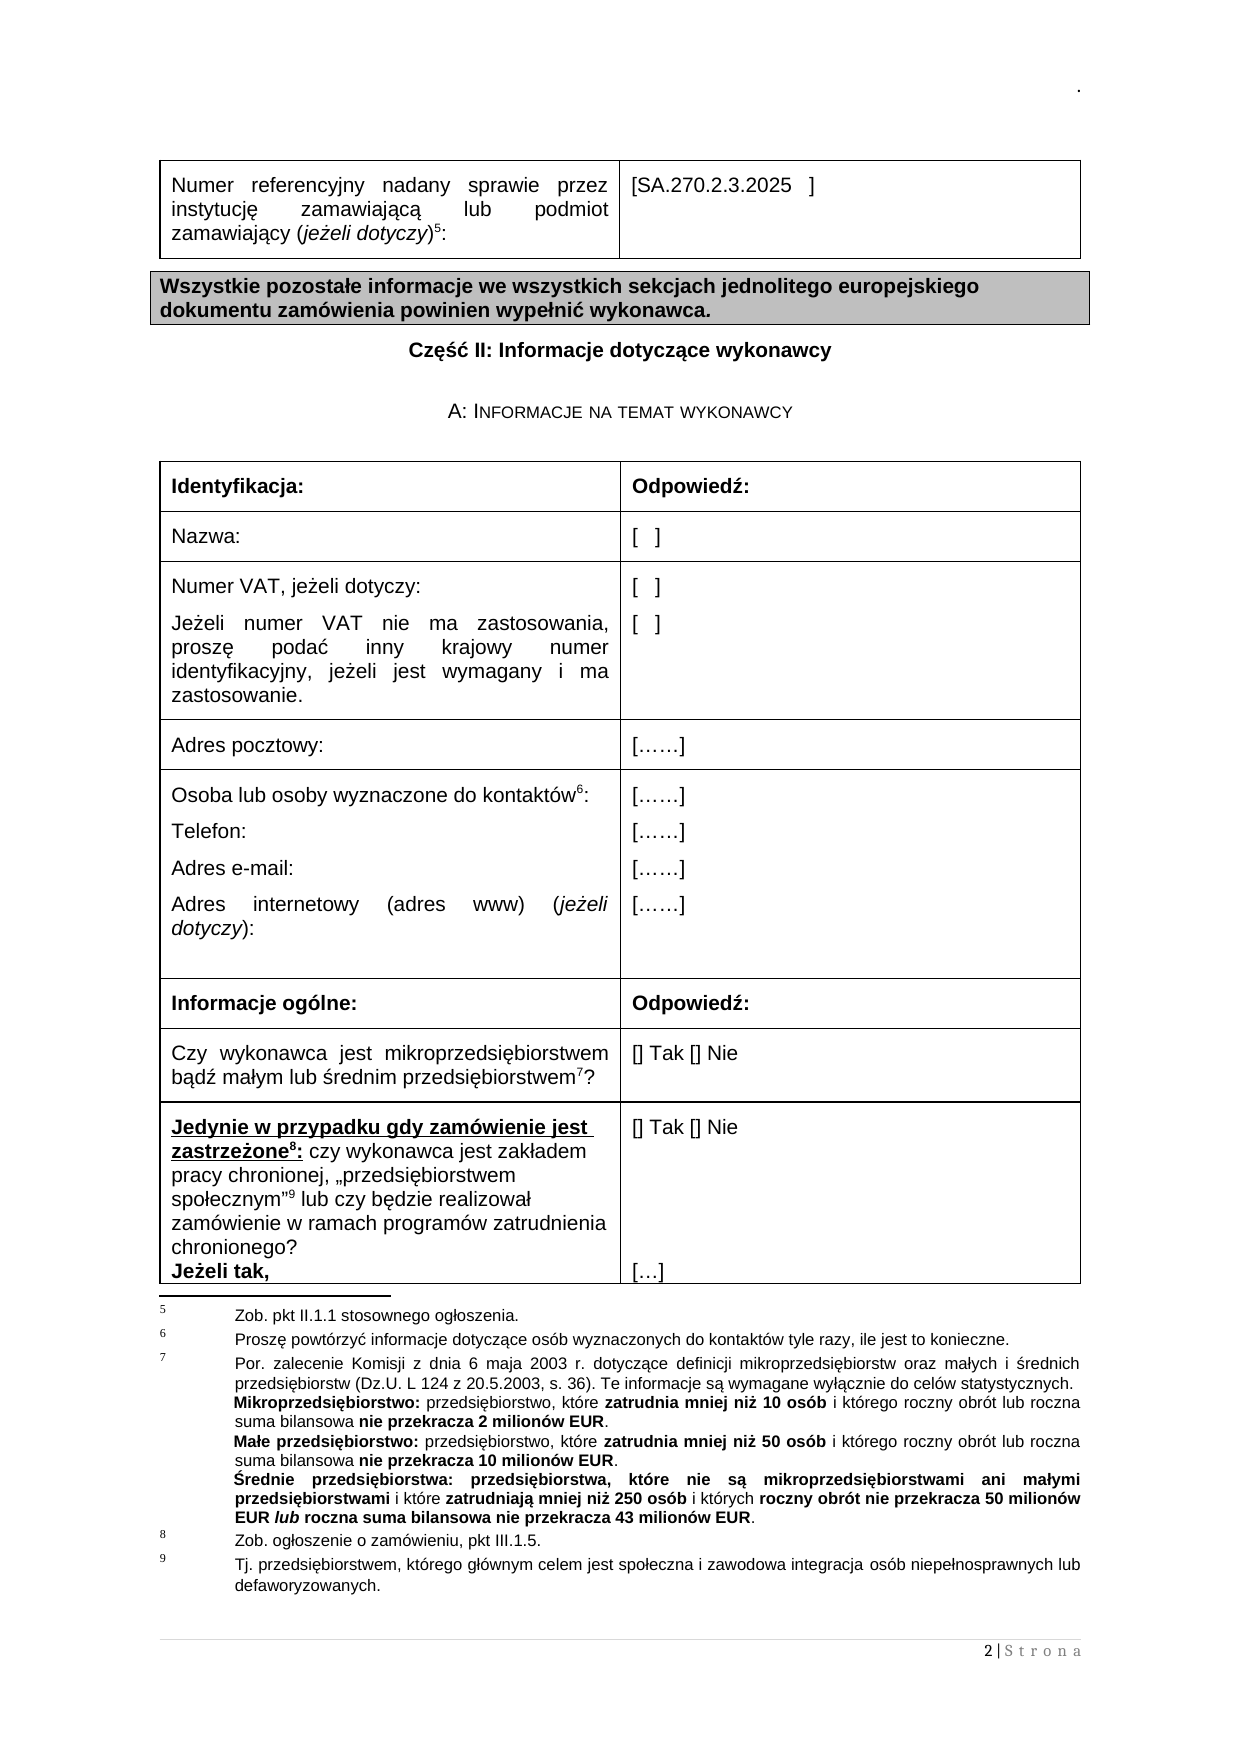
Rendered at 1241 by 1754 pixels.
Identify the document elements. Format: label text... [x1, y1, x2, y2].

table_header Odpowiedź: [621, 462, 1080, 511]
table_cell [161, 1103, 620, 1283]
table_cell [621, 1103, 1080, 1283]
table_cell [] Tak [] Nie [621, 1029, 1080, 1101]
table_cell Nazwa: [161, 512, 620, 561]
table_cell Informacje ogólne: [161, 979, 620, 1027]
table_cell [……] [……] [……] [……] [621, 770, 1080, 977]
table_cell Czy wykonawca jest mikroprzedsiębiorstwem bądź małym lub średnim przedsiębiorstwem? [161, 1029, 620, 1101]
table_cell Osoba lub osoby wyznaczone do kontaktów: Telefon: Adres e-mail: Adres internetowy (adres www) (jeżeli dotyczy): [161, 770, 620, 977]
table_cell Odpowiedź: [621, 979, 1080, 1027]
table_cell [ ] [ ] [621, 562, 1080, 719]
table_cell [……] [621, 720, 1080, 769]
table_header Identyfikacja: [161, 462, 620, 511]
text A: Informacje na temat wykonawcy [159, 399, 1081, 423]
table_cell Numer VAT, jeżeli dotyczy: Jeżeli numer VAT nie ma zastosowania, proszę podać inny krajowy numer identyfikacyjny, jeżeli jest wymagany i ma zastosowanie. [161, 562, 620, 719]
table_cell [SA.270.2.3.2025 ] [620, 161, 1080, 257]
table_cell [ ] [621, 512, 1080, 561]
table_cell Numer referencyjny nadany sprawie przez instytucję zamawiającą lub podmiot zamawiający (jeżeli dotyczy): [161, 161, 619, 257]
text Wszystkie pozostałe informacje we wszystkich sekcjach jednolitego europejskiego dokumentu zamówienia powinien wypełnić wykonawca. [151, 272, 1089, 324]
text Część II: Informacje dotyczące wykonawcy [159, 338, 1081, 362]
table_cell Adres pocztowy: [161, 720, 620, 769]
